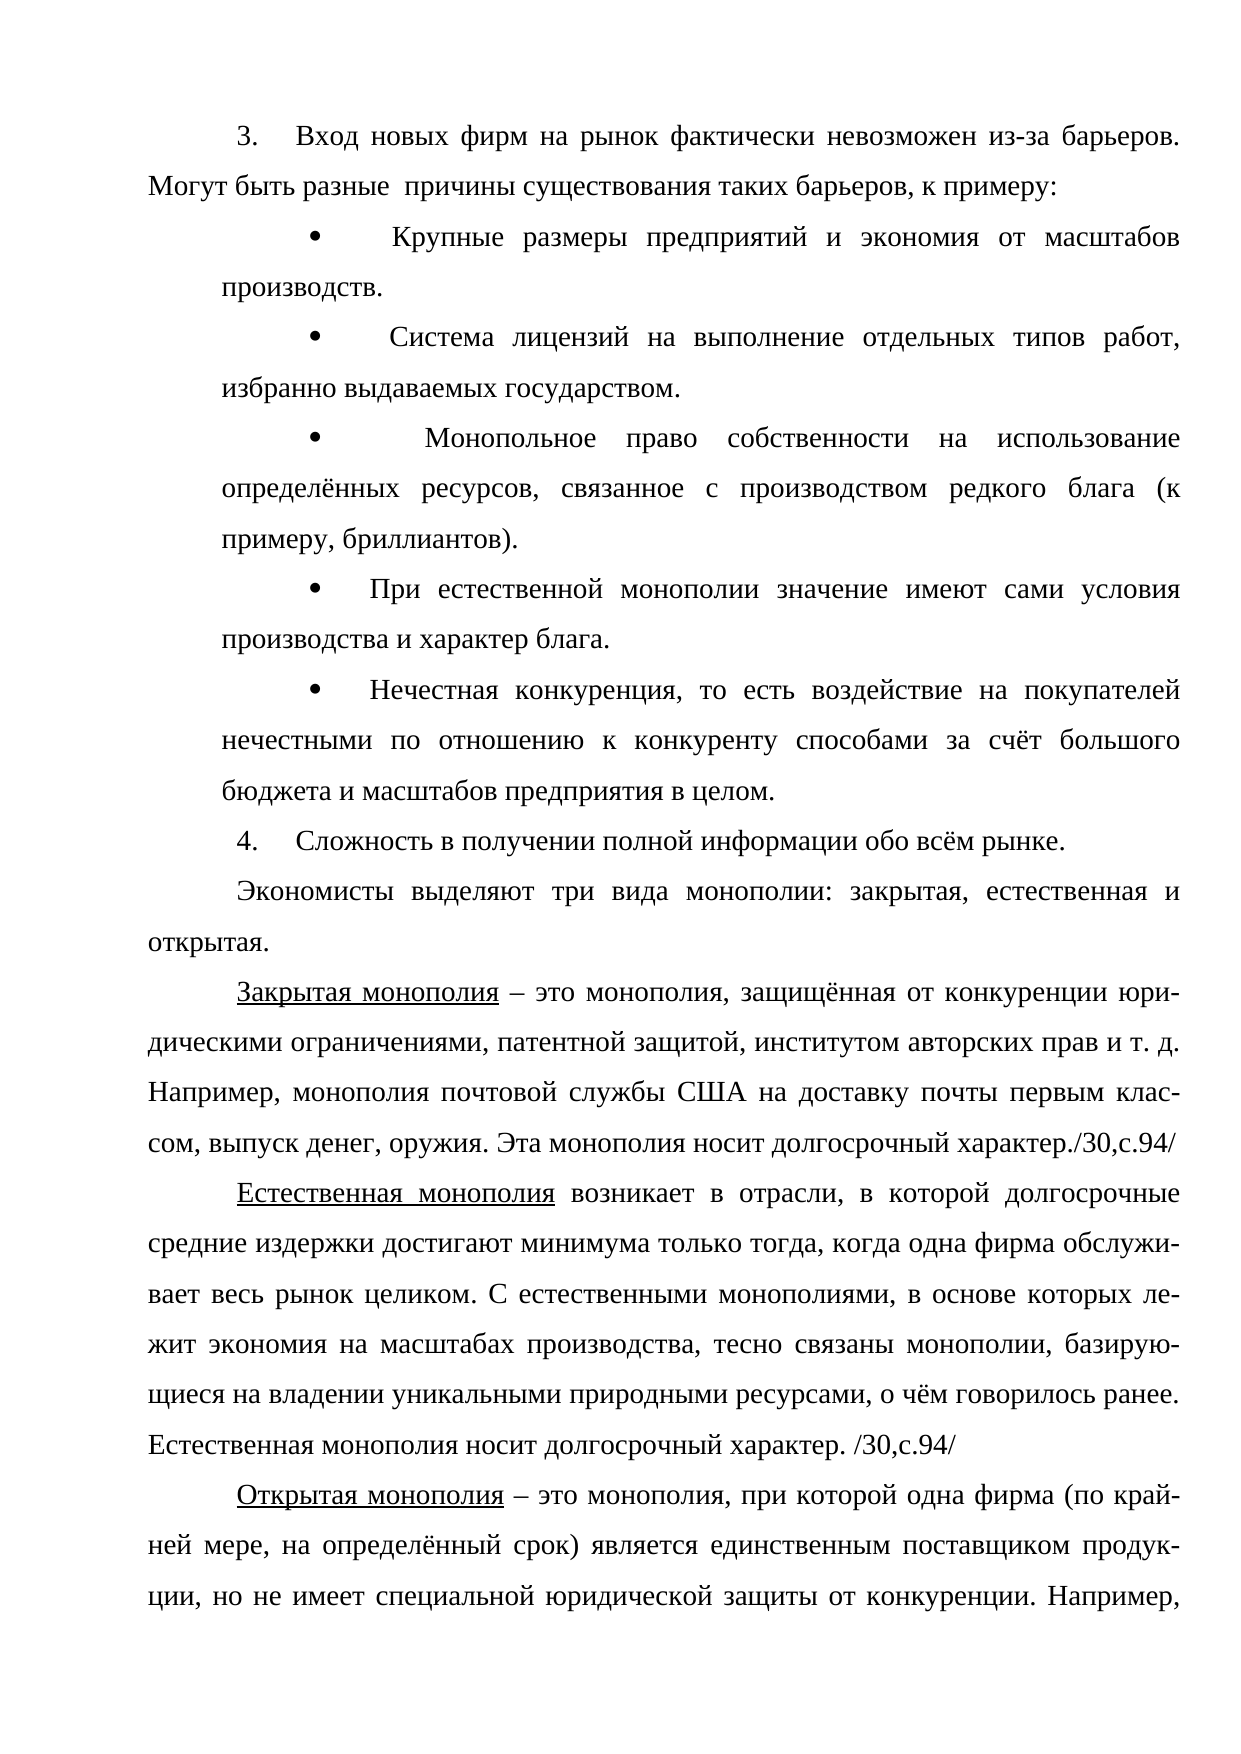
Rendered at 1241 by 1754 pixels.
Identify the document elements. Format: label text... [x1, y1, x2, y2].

list Нечестная конкуренция, то есть воздействие на покупателей нечестными по отношению к конкуренту способами за счёт большого бюджета и масштабов предприятия в целом. [221, 672, 1181, 806]
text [148, 1477, 1181, 1611]
list Система лицензий на выполнение отдельных типов работ, избранно выдаваемых государством. [221, 319, 1181, 403]
text Естественная монополия возникает в отрасли, в которой долгосрочные средние издержки достигают минимума только тогда, когда одна фирма обслужи-вает весь рынок целиком. С естественными монополиями, в основе которых ле-жит экономия на масштабах производства, тесно связаны монополии, базирую-щиеся на владении уникальными природными ресурсами, о чём говорилось ранее. Естественная монополия носит долгосрочный характер. /30,с.94/ [148, 1175, 1181, 1460]
list Крупные размеры предприятий и экономия от масштабов производств. [221, 219, 1181, 303]
text Закрытая монополия – это монополия, защищённая от конкуренции юри-дическими ограничениями, патентной защитой, институтом авторских прав и т. д. Например, монополия почтовой службы США на доставку почты первым клас-сом, выпуск денег, оружия. Эта монополия носит долгосрочный характер./30,с.94/ [148, 974, 1181, 1158]
list При естественной монополии значение имеют сами условия производства и характер блага. [221, 571, 1181, 655]
list Монопольное право собственности на использование определённых ресурсов, связанное с производством редкого блага (к примеру, бриллиантов). [221, 420, 1181, 554]
list Вход новых фирм на рынок фактически невозможен из-за барьеров. Могут быть разные причины существования таких барьеров, к примеру: [148, 118, 1181, 202]
list Сложность в получении полной информации обо всём рынке. [148, 823, 1181, 857]
text Экономисты выделяют три вида монополии: закрытая, естественная и открытая. [148, 873, 1181, 957]
